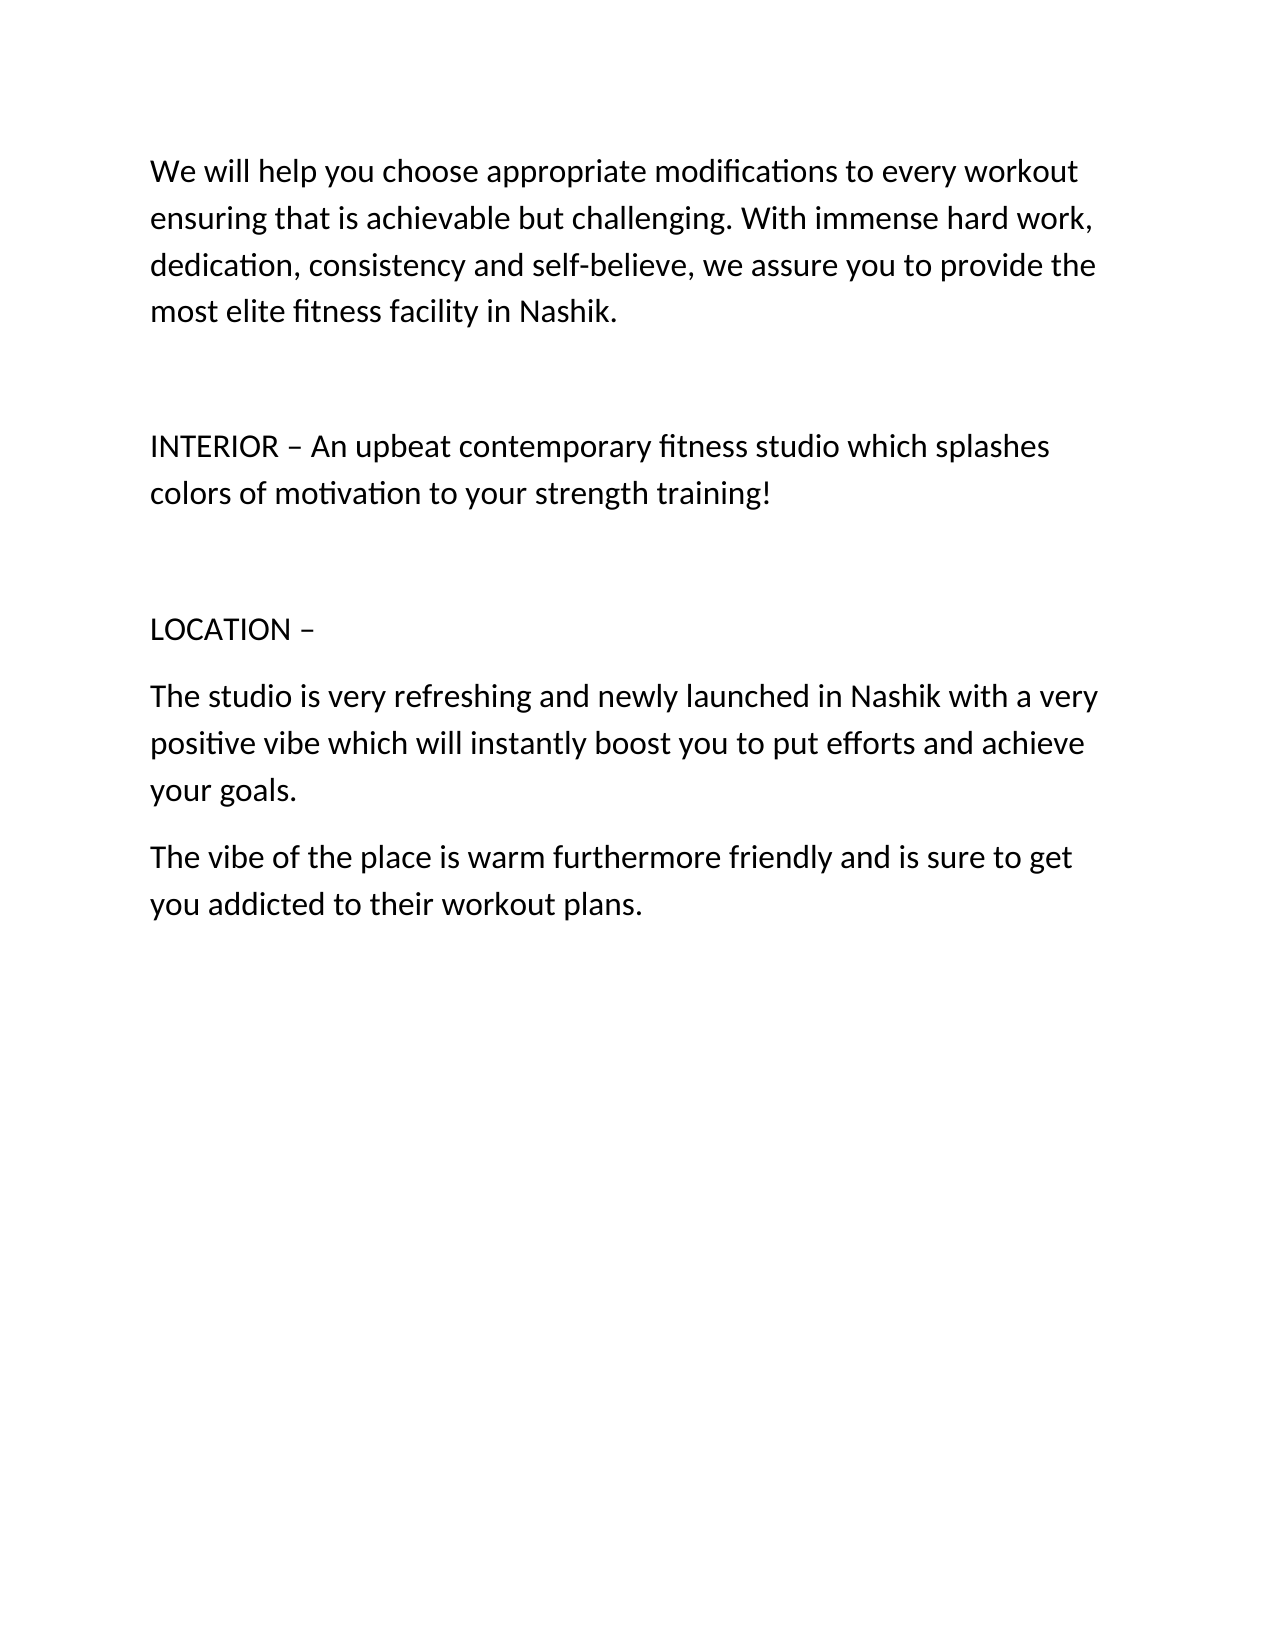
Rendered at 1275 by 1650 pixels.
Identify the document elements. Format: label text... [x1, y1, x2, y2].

text INTERIOR – An upbeat contemporary fitness studio which splashes colors of motivation to your strength training! [150, 426, 1125, 513]
text The studio is very refreshing and newly launched in Nashik with a very positive vibe which will instantly boost you to put efforts and achieve your goals. [150, 675, 1125, 809]
text The vibe of the place is warm furthermore friendly and is sure to get you addicted to their workout plans. [150, 836, 1125, 924]
text We will help you choose appropriate modifications to every workout ensuring that is achievable but challenging. With immense hard work, dedication, consistency and self-believe, we assure you to provide the most elite fitness facility in Nashik. [150, 150, 1125, 331]
text LOCATION – [150, 607, 1125, 648]
